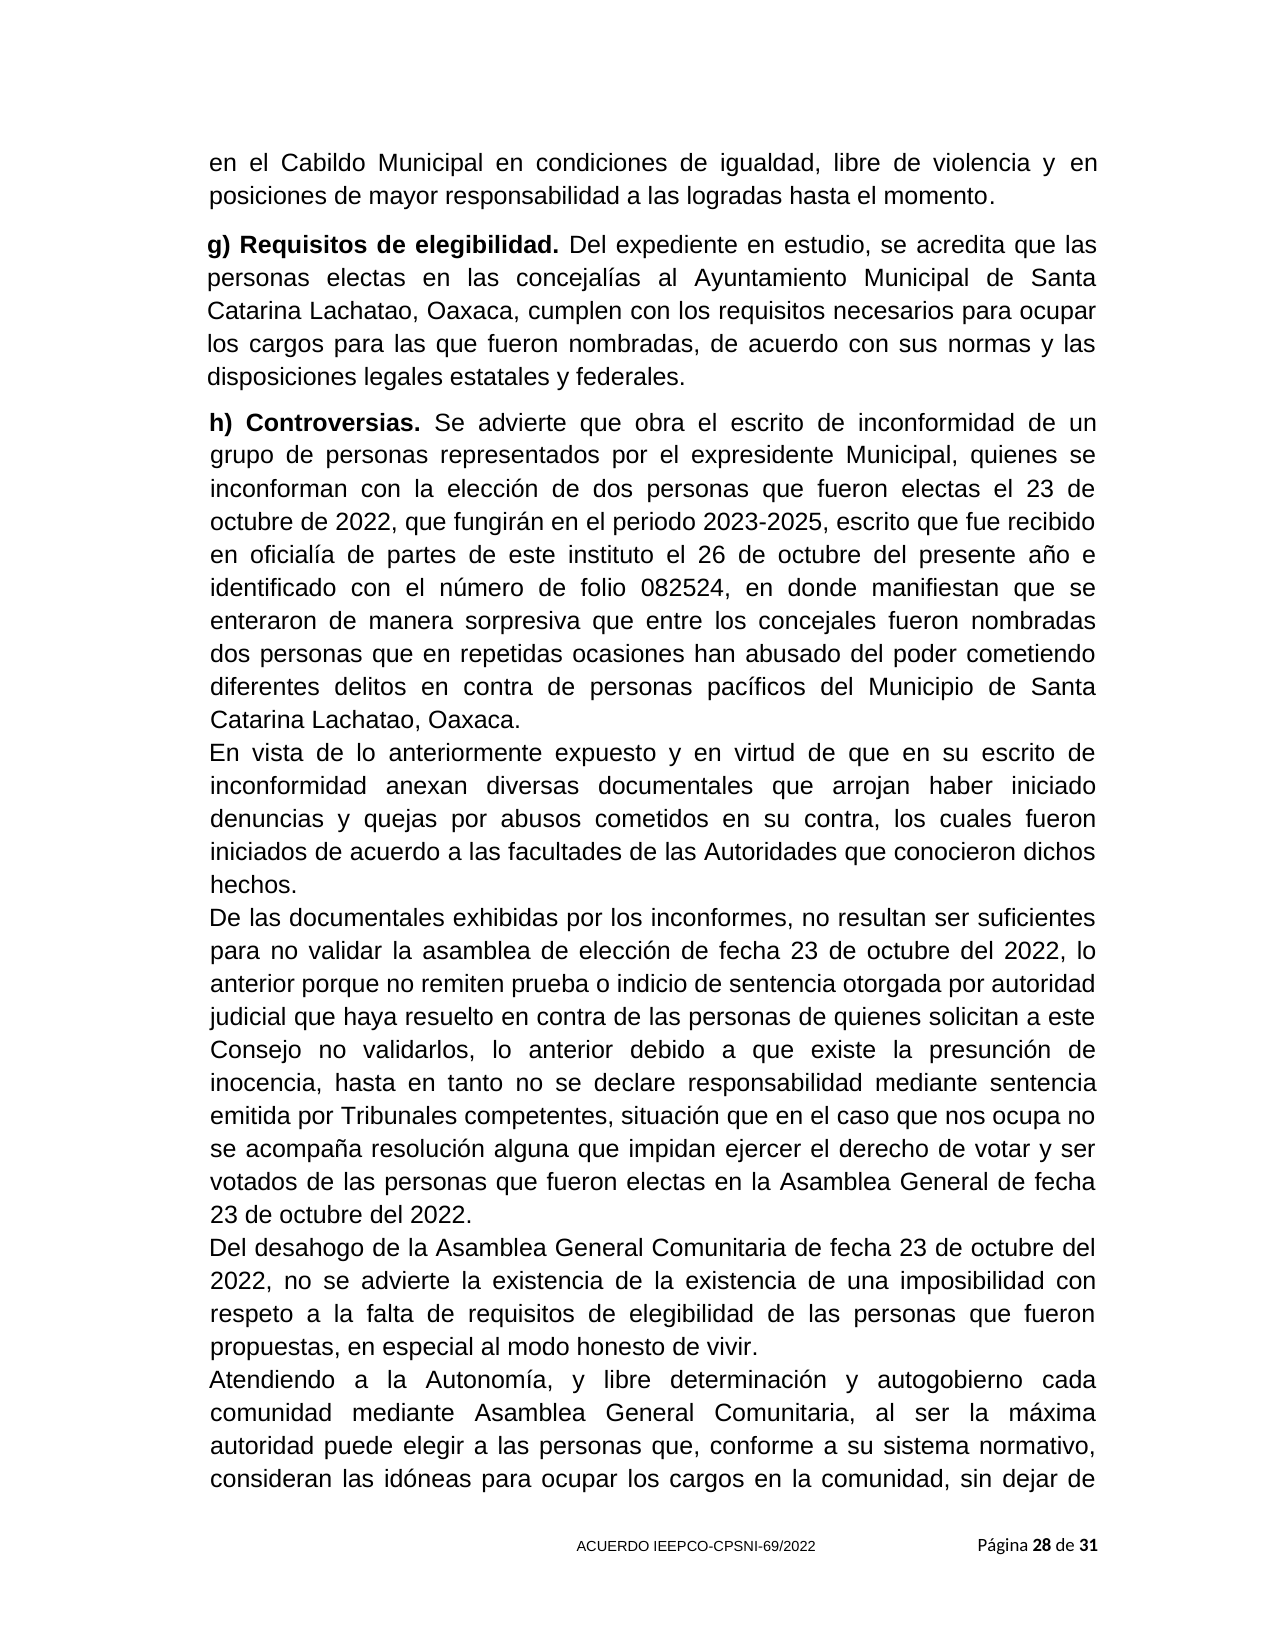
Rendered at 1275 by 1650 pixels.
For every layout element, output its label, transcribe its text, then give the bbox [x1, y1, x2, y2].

text g) Requisitos de elegibilidad. Del expediente en estudio, se acredita que las personas electas en las concejalías al Ayuntamiento Municipal de Santa Catarina Lachatao, Oaxaca, cumplen con los requisitos necesarios para ocupar los cargos para las que fueron nombradas, de acuerdo con sus normas y las disposiciones legales estatales y federales. [207, 230, 1098, 391]
text De las documentales exhibidas por los inconformes, no resultan ser suficientes para no validar la asamblea de elección de fecha 23 de octubre del 2022, lo anterior porque no remiten prueba o indicio de sentencia otorgada por autoridad judicial que haya resuelto en contra de las personas de quienes solicitan a este Consejo no validarlos, lo anterior debido a que existe la presunción de inocencia, hasta en tanto no se declare responsabilidad mediante sentencia emitida por Tribunales competentes, situación que en el caso que nos ocupa no se acompaña resolución alguna que impidan ejercer el derecho de votar y ser votados de las personas que fueron electas en la Asamblea General de fecha 23 de octubre del 2022. [209, 903, 1098, 1229]
text h) Controversias. Se advierte que obra el escrito de inconformidad de un grupo de personas representados por el expresidente Municipal, quienes se inconforman con la elección de dos personas que fueron electas el 23 de octubre de 2022, que fungirán en el periodo 2023-2025, escrito que fue recibido en oficialía de partes de este instituto el 26 de octubre del presente año e identificado con el número de folio 082524, en donde manifiestan que se enteraron de manera sorpresiva que entre los concejales fueron nombradas dos personas que en repetidas ocasiones han abusado del poder cometiendo diferentes delitos en contra de personas pacíficos del Municipio de Santa Catarina Lachatao, Oaxaca. [209, 407, 1098, 733]
text Del desahogo de la Asamblea General Comunitaria de fecha 23 de octubre del 2022, no se advierte la existencia de la existencia de una imposibilidad con respeto a la falta de requisitos de elegibilidad de las personas que fueron propuestas, en especial al modo honesto de vivir. [209, 1233, 1098, 1361]
text En vista de lo anteriormente expuesto y en virtud de que en su escrito de inconformidad anexan diversas documentales que arrojan haber iniciado denuncias y quejas por abusos cometidos en su contra, los cuales fueron iniciados de acuerdo a las facultades de las Autoridades que conocieron dichos hechos. [209, 738, 1098, 898]
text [209, 1365, 1098, 1493]
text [209, 148, 1098, 209]
